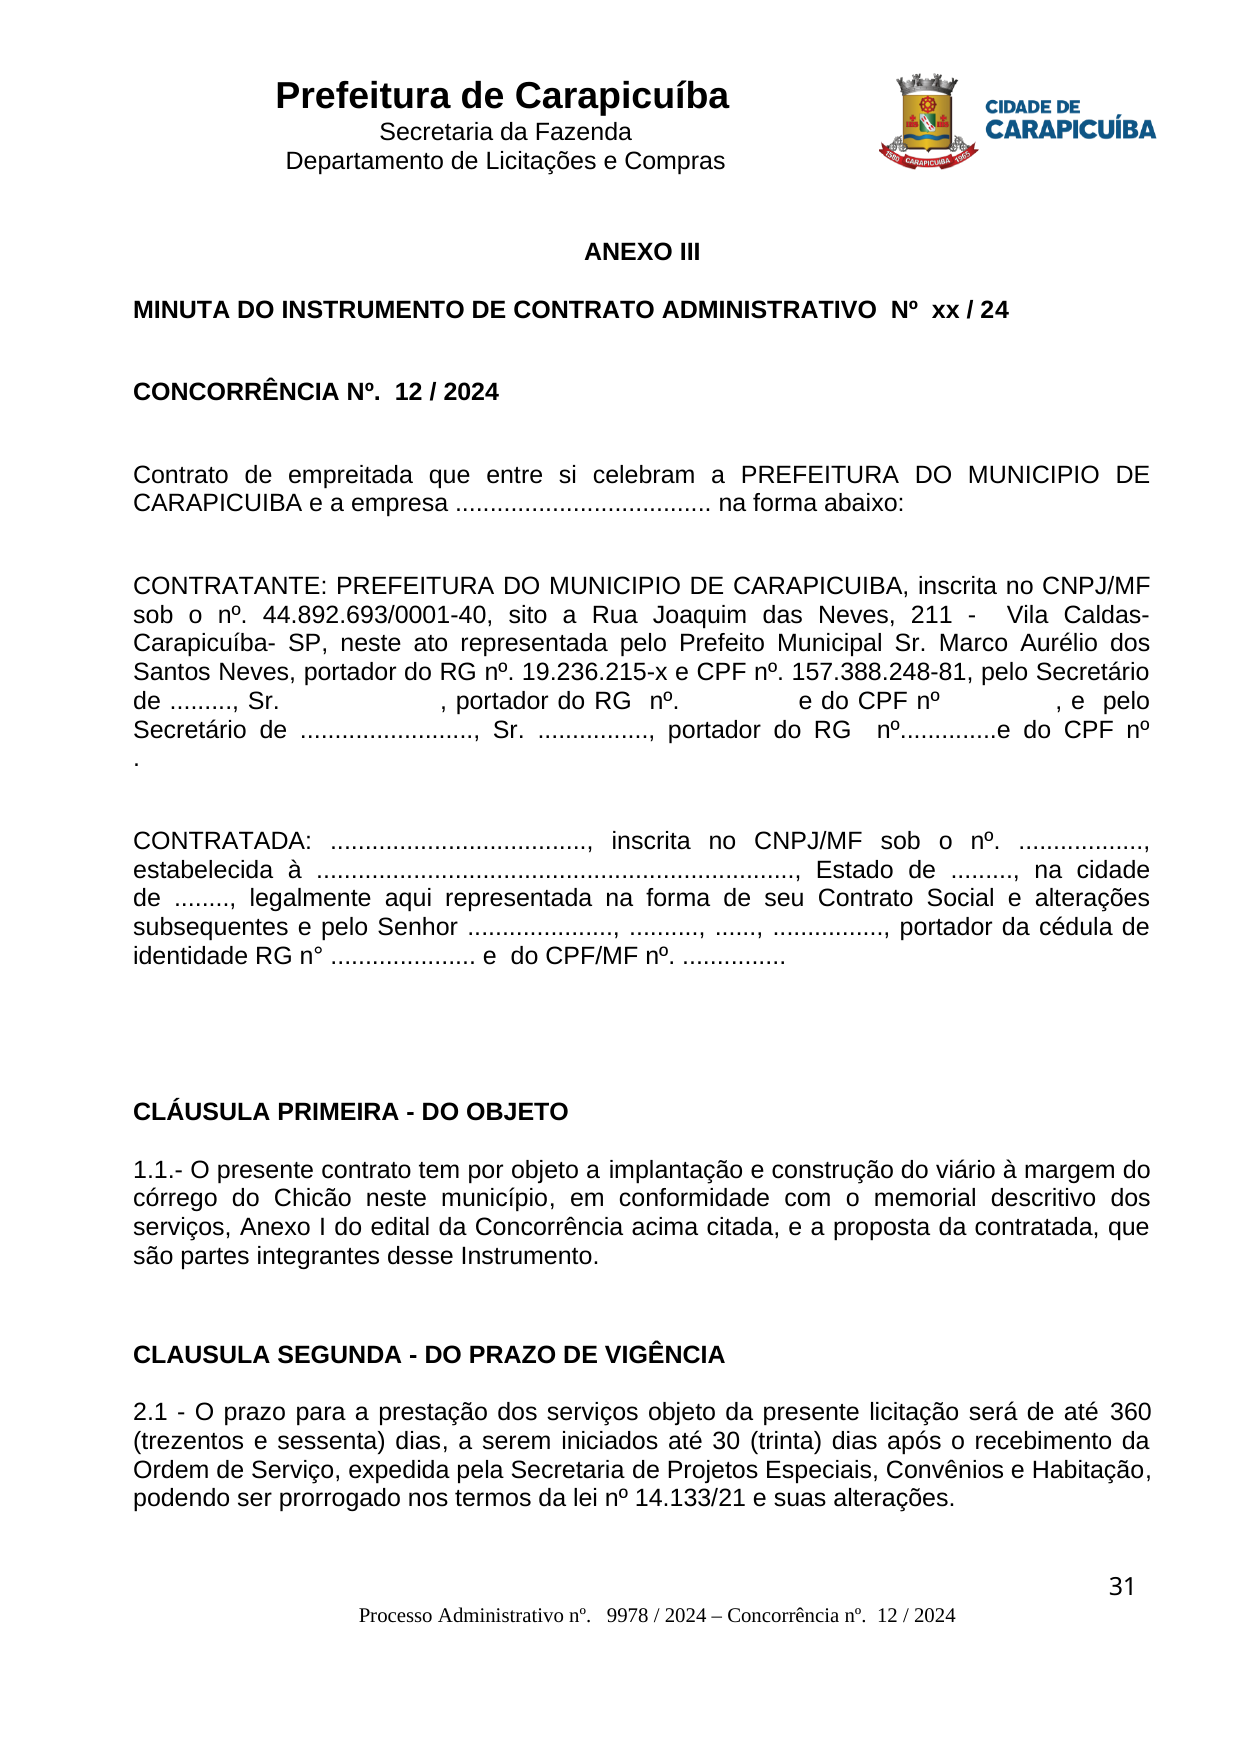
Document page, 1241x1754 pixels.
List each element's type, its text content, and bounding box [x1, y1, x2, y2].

text CONTRATADA: ....................................., inscrita no CNPJ/MF sob o nº. .................., estabelecida à ....................................................................., Estado de ........., na cidade de ........, legalmente aqui representada na forma de seu Contrato Social e alterações subsequentes e pelo Senhor ....................., .........., ......, ................, portador da cédula de identidade RG n° ..................... e do CPF/MF nº. ............... [133, 826, 1152, 970]
picture [877, 65, 1159, 172]
text CLAUSULA SEGUNDA - DO PRAZO DE VIGÊNCIA [133, 1340, 1152, 1368]
text 1.1.- O presente contrato tem por objeto a implantação e construção do viário à margem do córrego do Chicão neste município, em conformidade com o memorial descritivo dos serviços, Anexo I do edital da Concorrência acima citada, e a proposta da contratada, que são partes integrantes desse Instrumento. [133, 1155, 1152, 1270]
text CLÁUSULA PRIMEIRA - DO OBJETO [133, 1097, 1152, 1126]
list MINUTA DO INSTRUMENTO DE CONTRATO ADMINISTRATIVO Nº xx / 24 [133, 295, 1152, 323]
text Contrato de empreitada que entre si celebram a PREFEITURA DO MUNICIPIO DE CARAPICUIBA e a empresa ..................................... na forma abaixo: [133, 460, 1152, 517]
text CONCORRÊNCIA Nº. 12 / 2024 [133, 377, 1152, 406]
text ANEXO III [133, 237, 1152, 266]
text CONTRATANTE: PREFEITURA DO MUNICIPIO DE CARAPICUIBA, inscrita no CNPJ/MF sob o nº. 44.892.693/0001-40, sito a Rua Joaquim das Neves, 211 - Vila Caldas- Carapicuíba- SP, neste ato representada pelo Prefeito Municipal Sr. Marco Aurélio dos Santos Neves, portador do RG nº. 19.236.215-x e CPF nº. 157.388.248-81, pelo Secretário de ........., Sr. , portador do RG nº. e do CPF nº , e pelo Secretário de ........................., Sr. ................, portador do RG nº..............e do CPF nº . [133, 571, 1152, 772]
text 2.1 - O prazo para a prestação dos serviços objeto da presente licitação será de até 360 (trezentos e sessenta) dias, a serem iniciados até 30 (trinta) dias após o recebimento da Ordem de Serviço, expedida pela Secretaria de Projetos Especiais, Convênios e Habitação, podendo ser prorrogado nos termos da lei nº 14.133/21 e suas alterações. [133, 1397, 1152, 1512]
